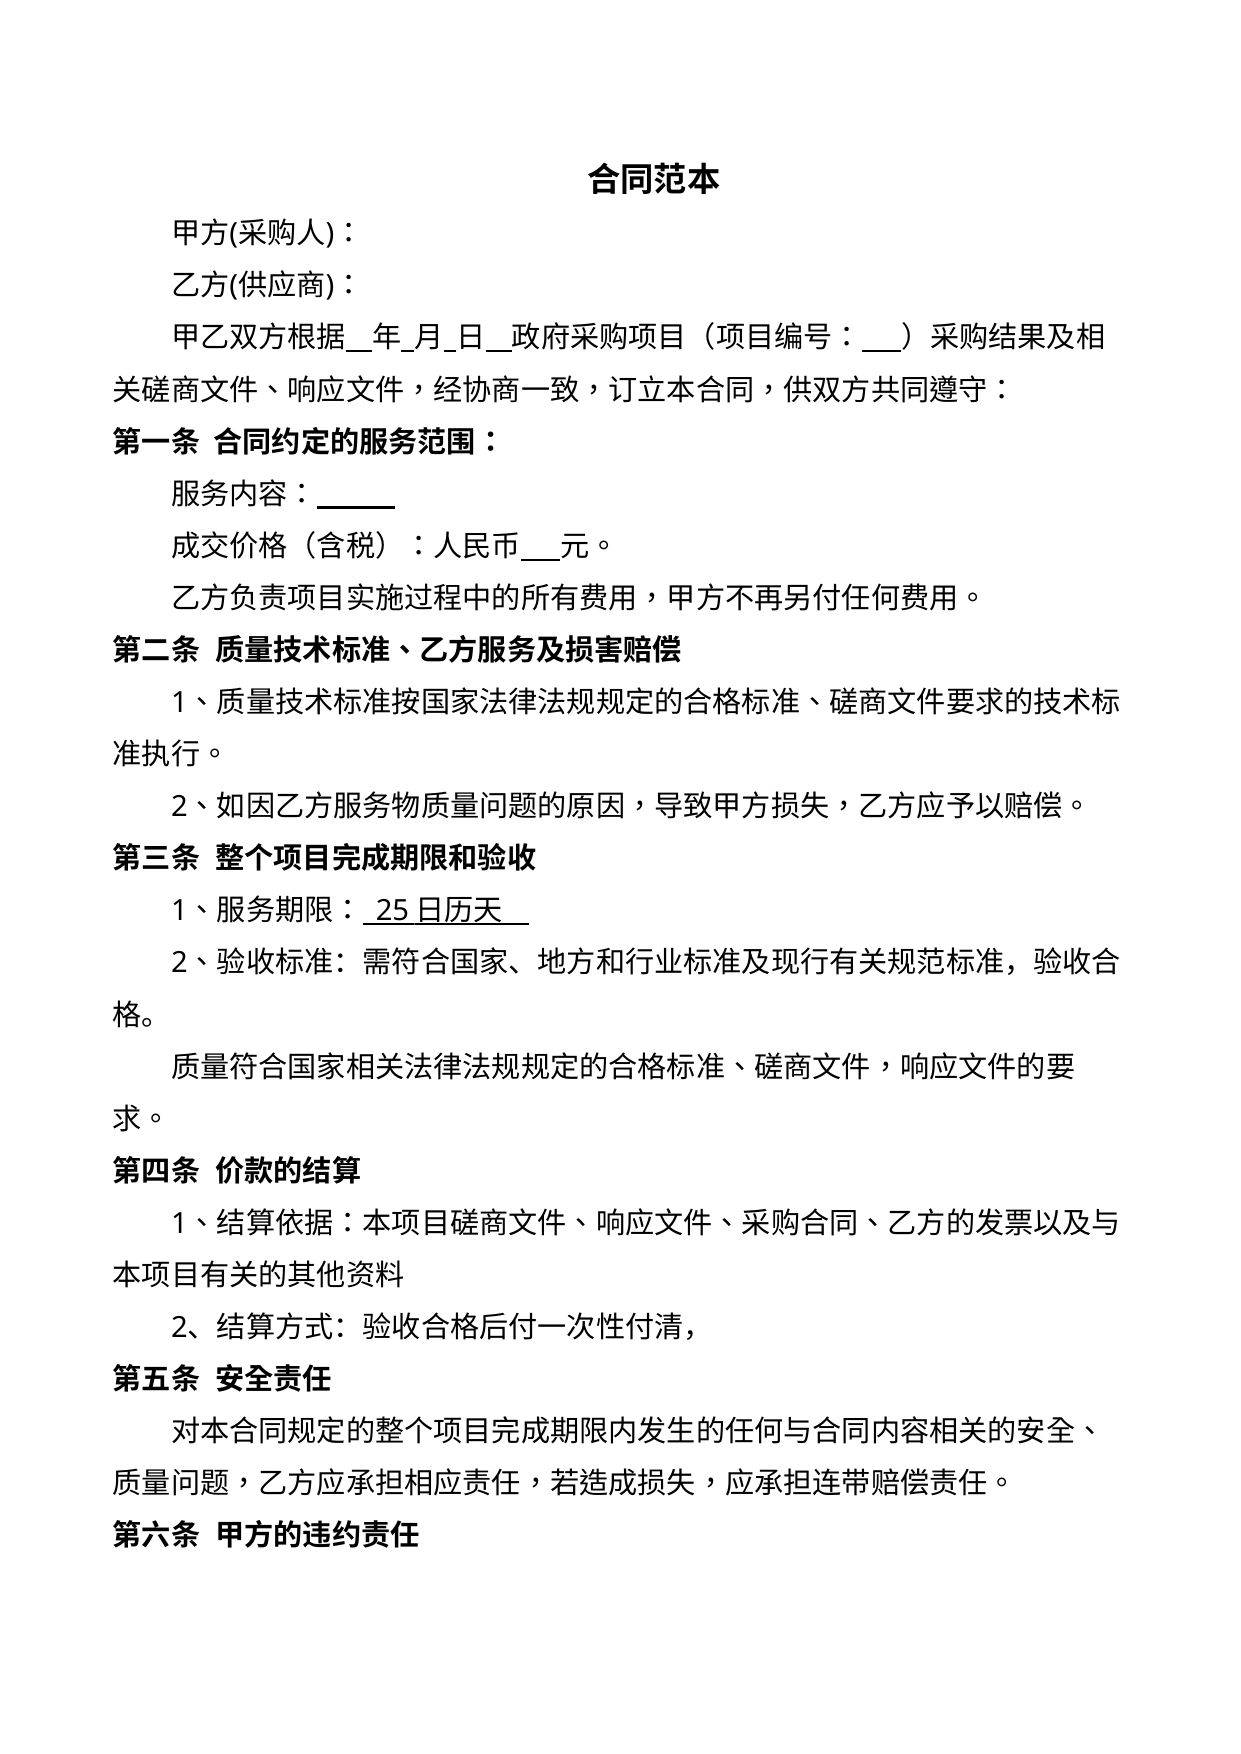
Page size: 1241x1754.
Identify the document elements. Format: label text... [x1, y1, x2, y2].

text 成交价格（含税）：人民币 元。 [112, 514, 1128, 567]
text 第六条 甲方的违约责任 [112, 1504, 1128, 1556]
text 2、如因乙方服务物质量问题的原因，导致甲方损失，乙方应予以赔偿。 [112, 775, 1128, 827]
text 对本合同规定的整个项目完成期限内发生的任何与合同内容相关的安全、质量问题，乙方应承担相应责任，若造成损失，应承担连带赔偿责任。 [112, 1400, 1128, 1504]
text 1、结算依据：本项目磋商文件、响应文件、采购合同、乙方的发票以及与本项目有关的其他资料 [112, 1192, 1128, 1296]
text 1、服务期限： 25日历天 [112, 879, 1128, 931]
text 乙方负责项目实施过程中的所有费用，甲方不再另付任何费用。 [112, 567, 1128, 619]
text 甲方(采购人)： [112, 202, 1128, 254]
text 乙方(供应商)： [112, 254, 1128, 306]
text 1、质量技术标准按国家法律法规规定的合格标准、磋商文件要求的技术标准执行。 [112, 671, 1128, 775]
text 合同范本 [112, 150, 1128, 202]
text 第三条 整个项目完成期限和验收 [112, 827, 1128, 879]
text 2、验收标准：需符合国家、地方和行业标准及现行有关规范标准，验收合格。 [112, 931, 1128, 1035]
text 第一条 合同约定的服务范围： [112, 410, 1128, 462]
text 服务内容： [112, 462, 1128, 514]
text 第二条 质量技术标准、乙方服务及损害赔偿 [112, 619, 1128, 671]
text 质量符合国家相关法律法规规定的合格标准、磋商文件，响应文件的要求。 [112, 1035, 1128, 1139]
text 第四条 价款的结算 [112, 1139, 1128, 1192]
text 2、结算方式：验收合格后付一次性付清， [112, 1296, 1128, 1348]
text 甲乙双方根据 年 月 日 政府采购项目（项目编号： ）采购结果及相关磋商文件、响应文件，经协商一致，订立本合同，供双方共同遵守： [112, 306, 1128, 410]
text 第五条 安全责任 [112, 1348, 1128, 1400]
